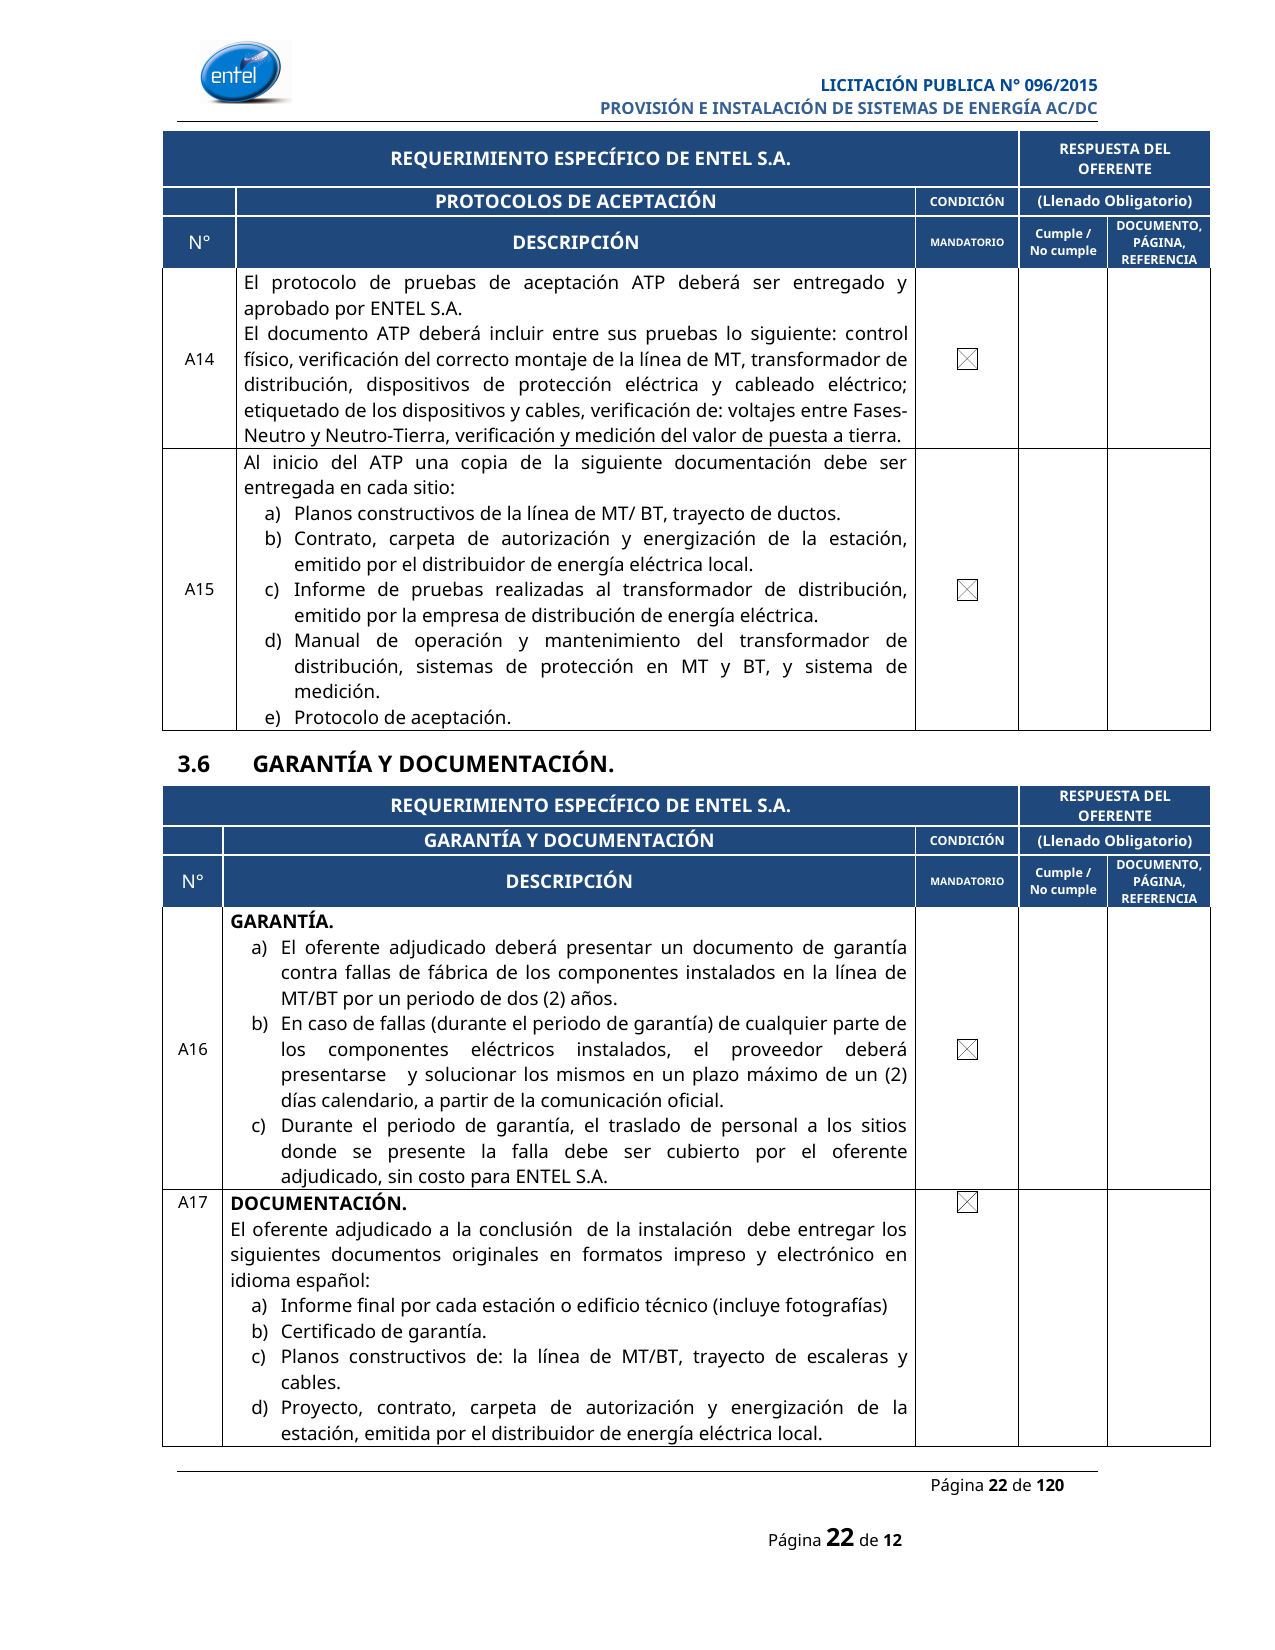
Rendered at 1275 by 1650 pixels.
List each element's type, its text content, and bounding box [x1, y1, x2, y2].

table_cell PROTOCOLOS DE ACEPTACIÓN [237, 188, 915, 215]
table_cell A16 [163, 909, 222, 1189]
table_cell Al inicio del ATP una copia de la siguiente documentación debe ser entregada en cada sitio: Planos constructivos de la línea de MT/ BT, trayecto de ductos. Contrato, carpeta de autorización y energización de la estación, emitido por el distribuidor de energía eléctrica local. Informe de pruebas realizadas al transformador de distribución, emitido por la empresa de distribución de energía eléctrica. Manual de operación y mantenimiento del transformador de distribución, sistemas de protección en MT y BT, y sistema de medición. Protocolo de aceptación. [237, 449, 915, 730]
picture [200, 40, 293, 104]
table_cell A17 [163, 1190, 222, 1446]
table_cell [163, 188, 235, 215]
table_cell Cumple / No cumple [1020, 856, 1107, 907]
table_cell [1019, 1190, 1107, 1446]
table_cell DESCRIPCIÓN [237, 217, 915, 268]
table_cell N° [163, 217, 235, 268]
table_cell [1019, 909, 1107, 1189]
table_cell [1108, 909, 1210, 1189]
table_cell [916, 1190, 1018, 1446]
table_cell Cumple / No cumple [1020, 217, 1107, 268]
table_cell [1019, 449, 1107, 730]
table_cell [916, 909, 1018, 1189]
table_cell (Llenado Obligatorio) [1020, 827, 1210, 854]
table_cell El protocolo de pruebas de aceptación ATP deberá ser entregado y aprobado por ENTEL S.A. El documento ATP deberá incluir entre sus pruebas lo siguiente: control físico, verificación del correcto montaje de la línea de MT, transformador de distribución, dispositivos de protección eléctrica y cableado eléctrico; etiquetado de los dispositivos y cables, verificación de: voltajes entre Fases-Neutro y Neutro-Tierra, verificación y medición del valor de puesta a tierra. [237, 270, 915, 448]
table_header REQUERIMIENTO ESPECÍFICO DE ENTEL S.A. [163, 131, 1018, 186]
table_header RESPUESTA DEL OFERENTE [1020, 786, 1210, 825]
table_cell [1108, 449, 1210, 730]
table_cell (Llenado Obligatorio) [1020, 188, 1210, 215]
table_cell CONDICIÓN [916, 827, 1018, 854]
table_cell DOCUMENTO, PÁGINA, REFERENCIA [1108, 856, 1210, 907]
table_cell [1108, 270, 1210, 448]
table_cell [916, 270, 1018, 448]
list GARANTÍA Y DOCUMENTACIÓN. [177, 748, 1098, 779]
table_cell GARANTÍA. El oferente adjudicado deberá presentar un documento de garantía contra fallas de fábrica de los componentes instalados en la línea de MT/BT por un periodo de dos (2) años. En caso de fallas (durante el periodo de garantía) de cualquier parte de los componentes eléctricos instalados, el proveedor deberá presentarse y solucionar los mismos en un plazo máximo de un (2) días calendario, a partir de la comunicación oficial. Durante el periodo de garantía, el traslado de personal a los sitios donde se presente la falla debe ser cubierto por el oferente adjudicado, sin costo para ENTEL S.A. [223, 909, 915, 1189]
table_cell MANDATORIO [916, 856, 1018, 907]
table_header RESPUESTA DEL OFERENTE [1020, 131, 1210, 186]
table_cell [1108, 1190, 1210, 1446]
table_cell A14 [163, 270, 236, 448]
table_cell A15 [163, 449, 236, 730]
table_cell [916, 449, 1018, 730]
table_cell CONDICIÓN [916, 188, 1018, 215]
table_cell DESCRIPCIÓN [224, 856, 915, 907]
table_cell [163, 827, 222, 854]
table_cell GARANTÍA Y DOCUMENTACIÓN [224, 827, 915, 854]
table_cell MANDATORIO [916, 217, 1018, 268]
table_header REQUERIMIENTO ESPECÍFICO DE ENTEL S.A. [163, 786, 1018, 825]
table_cell N° [163, 856, 222, 907]
table_cell [1019, 270, 1107, 448]
table_cell DOCUMENTO, PÁGINA, REFERENCIA [1108, 217, 1210, 268]
